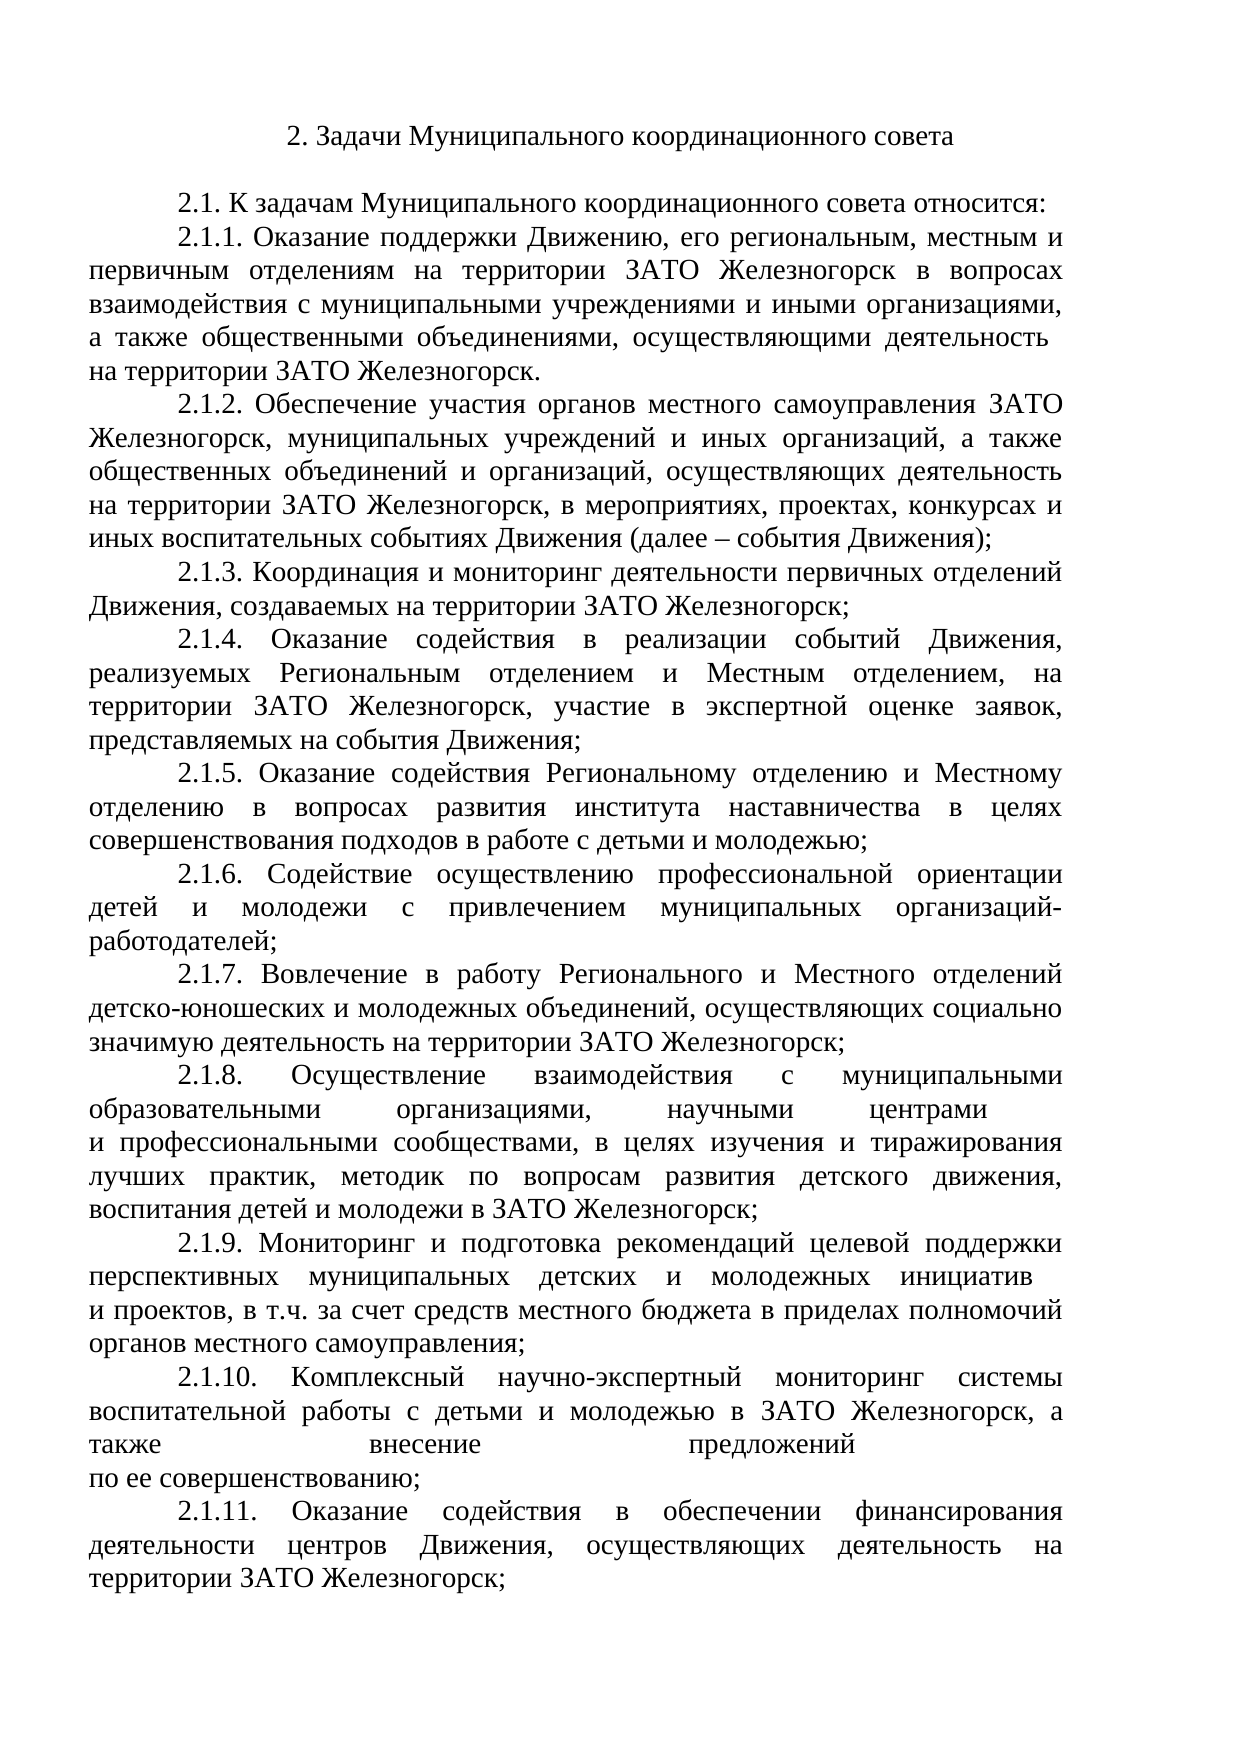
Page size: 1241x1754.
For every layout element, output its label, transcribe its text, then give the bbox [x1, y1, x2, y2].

text 2.1. К задачам Муниципального координационного совета относится: [88, 185, 1063, 219]
text 2.1.6. Содействие осуществлению профессиональной ориентации детей и молодежи с привлечением муниципальных организаций-работодателей; [88, 856, 1063, 957]
text 2.1.11. Оказание содействия в обеспечении финансирования деятельности центров Движения, осуществляющих деятельность на территории ЗАТО Железногорск; [88, 1493, 1063, 1594]
text 2.1.10. Комплексный научно-экспертный мониторинг системы воспитательной работы с детьми и молодежью в ЗАТО Железногорск, а также внесение предложений по ее совершенствованию; [88, 1359, 1063, 1493]
text 2.1.1. Оказание поддержки Движению, его региональным, местным и первичным отделениям на территории ЗАТО Железногорск в вопросах взаимодействия с муниципальными учреждениями и иными организациями, а также общественными объединениями, осуществляющими деятельность на территории ЗАТО Железногорск. [88, 219, 1063, 386]
text 2.1.5. Оказание содействия Региональному отделению и Местному отделению в вопросах развития института наставничества в целях совершенствования подходов в работе с детьми и молодежью; [88, 755, 1063, 856]
text 2.1.9. Мониторинг и подготовка рекомендаций целевой поддержки перспективных муниципальных детских и молодежных инициатив и проектов, в т.ч. за счет средств местного бюджета в приделах полномочий органов местного самоуправления; [88, 1225, 1063, 1359]
text 2.1.8. Осуществление взаимодействия с муниципальными образовательными организациями, научными центрами и профессиональными сообществами, в целях изучения и тиражирования лучших практик, методик по вопросам развития детского движения, воспитания детей и молодежи в ЗАТО Железногорск; [88, 1057, 1063, 1225]
text 2.1.7. Вовлечение в работу Регионального и Местного отделений детско-юношеских и молодежных объединений, осуществляющих социально значимую деятельность на территории ЗАТО Железногорск; [88, 957, 1063, 1057]
text 2.1.3. Координация и мониторинг деятельности первичных отделений Движения, создаваемых на территории ЗАТО Железногорск; [88, 554, 1063, 621]
text 2. Задачи Муниципального координационного совета [88, 118, 1063, 152]
text 2.1.2. Обеспечение участия органов местного самоуправления ЗАТО Железногорск, муниципальных учреждений и иных организаций, а также общественных объединений и организаций, осуществляющих деятельность на территории ЗАТО Железногорск, в мероприятиях, проектах, конкурсах и иных воспитательных событиях Движения (далее – события Движения); [88, 386, 1063, 554]
text 2.1.4. Оказание содействия в реализации событий Движения, реализуемых Региональным отделением и Местным отделением, на территории ЗАТО Железногорск, участие в экспертной оценке заявок, представляемых на события Движения; [88, 621, 1063, 755]
